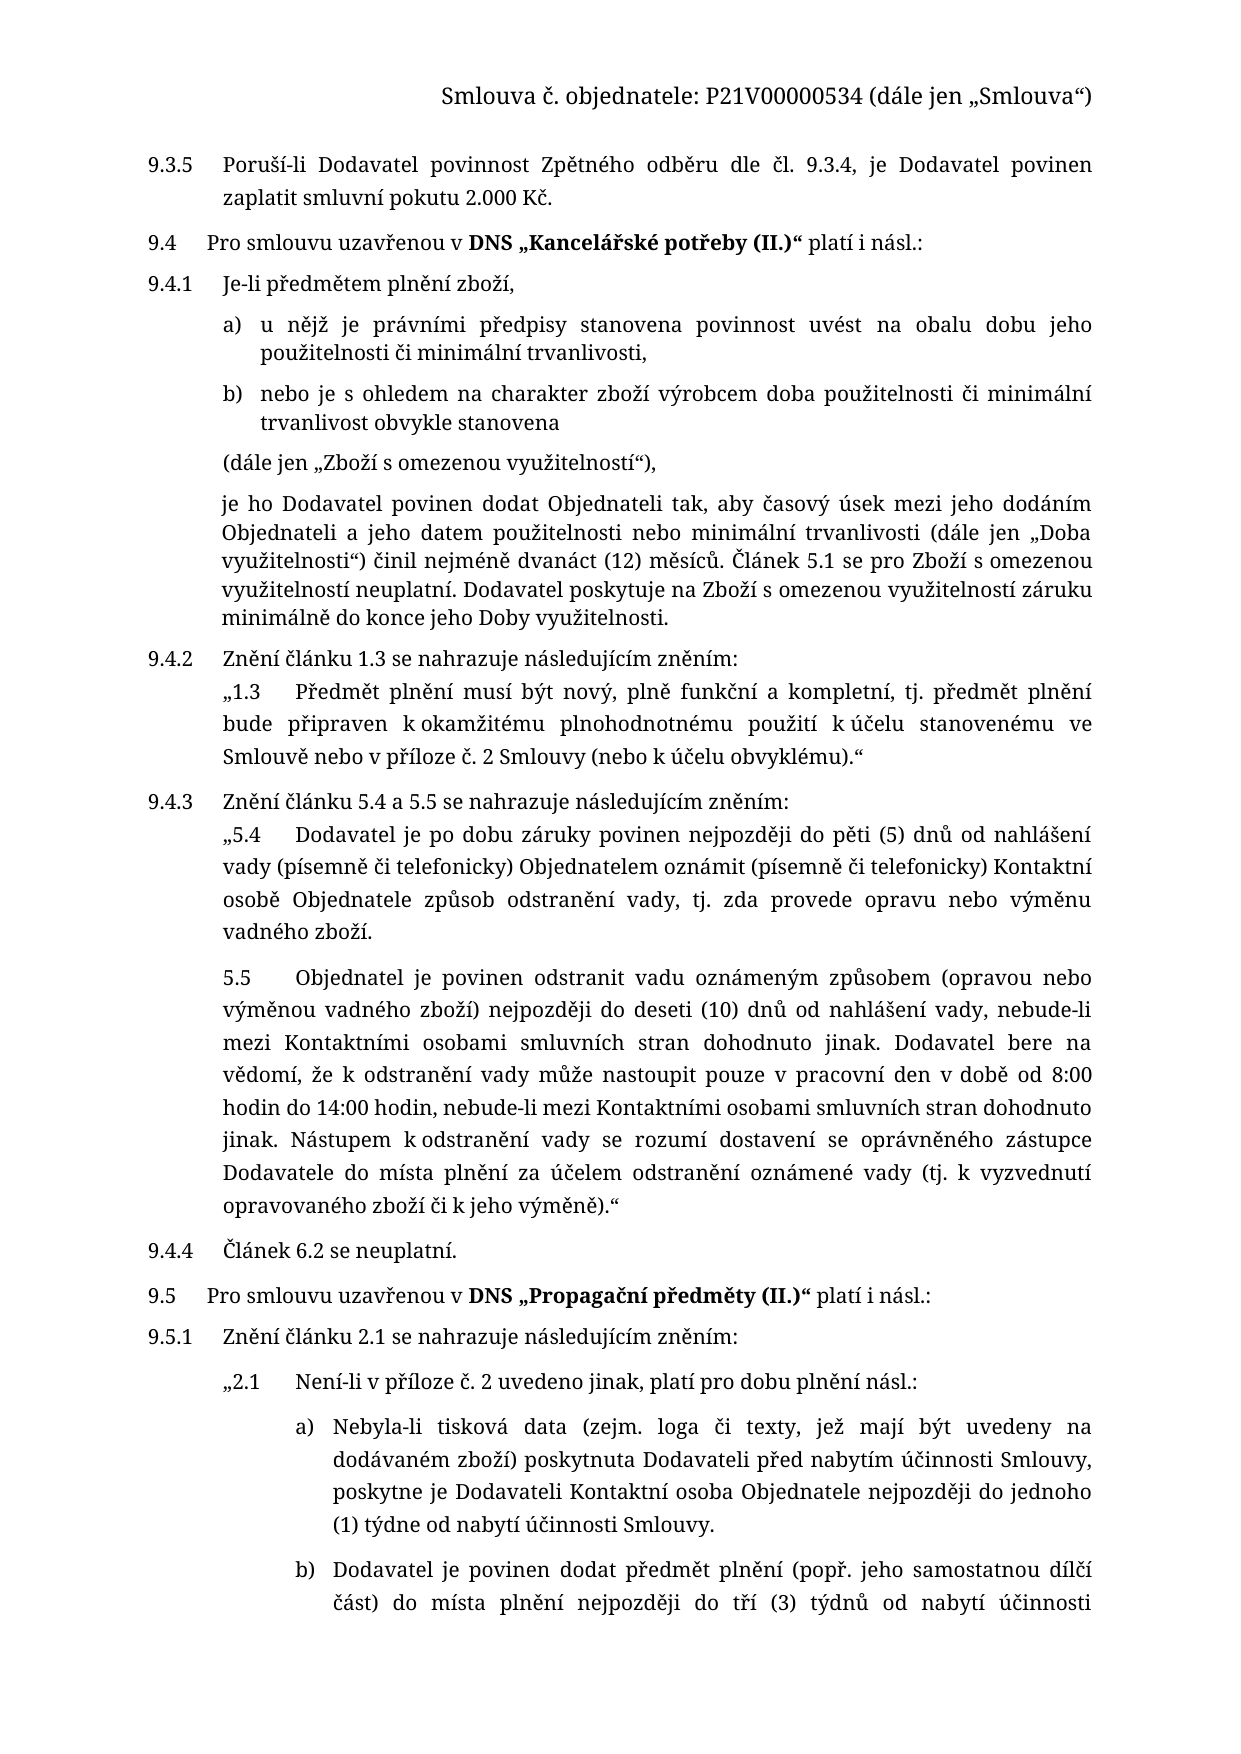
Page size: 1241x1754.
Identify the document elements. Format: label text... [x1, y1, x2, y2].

list Znění článku 5.4 a 5.5 se nahrazuje následujícím zněním: [148, 787, 1093, 816]
list Nebyla-li tisková data (zejm. loga či texty, jež mají být uvedeny na dodávaném zboží) poskytnuta Dodavateli před nabytím účinnosti Smlouvy, poskytne je Dodavateli Kontaktní osoba Objednatele nejpozději do jednoho (1) týdne od nabytí účinnosti Smlouvy. [295, 1412, 1093, 1538]
list Pro smlouvu uzavřenou v DNS „Kancelářské potřeby (II.)“ platí i násl.: [148, 228, 1093, 256]
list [295, 1555, 1093, 1616]
list Je-li předmětem plnění zboží, [148, 269, 1093, 297]
list „1.3 Předmět plnění musí být nový, plně funkční a kompletní, tj. předmět plnění bude připraven k okamžitému plnohodnotnému použití k účelu stanovenému ve Smlouvě nebo v příloze č. 2 Smlouvy (nebo k účelu obvyklému).“ [223, 677, 1093, 770]
list „2.1 Není-li v příloze č. 2 uvedeno jinak, platí pro dobu plnění násl.: [223, 1367, 1093, 1396]
list 5.5 Objednatel je povinen odstranit vadu oznámeným způsobem (opravou nebo výměnou vadného zboží) nejpozději do deseti (10) dnů od nahlášení vady, nebude-li mezi Kontaktními osobami smluvních stran dohodnuto jinak. Dodavatel bere na vědomí, že k odstranění vady může nastoupit pouze v pracovní den v době od 8:00 hodin do 14:00 hodin, nebude-li mezi Kontaktními osobami smluvních stran dohodnuto jinak. Nástupem k odstranění vady se rozumí dostavení se oprávněného zástupce Dodavatele do místa plnění za účelem odstranění oznámené vady (tj. k vyzvednutí opravovaného zboží či k jeho výměně).“ [223, 963, 1093, 1219]
list Znění článku 1.3 se nahrazuje následujícím zněním: [148, 644, 1093, 673]
list „5.4 Dodavatel je po dobu záruky povinen nejpozději do pěti (5) dnů od nahlášení vady (písemně či telefonicky) Objednatelem oznámit (písemně či telefonicky) Kontaktní osobě Objednatele způsob odstranění vady, tj. zda provede opravu nebo výměnu vadného zboží. [223, 820, 1093, 946]
list Znění článku 2.1 se nahrazuje následujícím zněním: [148, 1322, 1093, 1350]
list nebo je s ohledem na charakter zboží výrobcem doba použitelnosti či minimální trvanlivost obvykle stanovena [223, 379, 1093, 436]
list Pro smlouvu uzavřenou v DNS „Propagační předměty (II.)“ platí i násl.: [148, 1281, 1093, 1309]
text je ho Dodavatel povinen dodat Objednateli tak, aby časový úsek mezi jeho dodáním Objednateli a jeho datem použitelnosti nebo minimální trvanlivosti (dále jen „Doba využitelnosti“) činil nejméně dvanáct (12) měsíců. Článek 5.1 se pro Zboží s omezenou využitelností neuplatní. Dodavatel poskytuje na Zboží s omezenou využitelností záruku minimálně do konce jeho Doby využitelnosti. [221, 489, 1093, 632]
list Článek 6.2 se neuplatní. [148, 1236, 1093, 1264]
list u nějž je právními předpisy stanovena povinnost uvést na obalu dobu jeho použitelnosti či minimální trvanlivosti, [223, 310, 1093, 367]
text (dále jen „Zboží s omezenou využitelností“), [223, 448, 1093, 477]
list Poruší-li Dodavatel povinnost Zpětného odběru dle čl. 9.3.4, je Dodavatel povinen zaplatit smluvní pokutu 2.000 Kč. [148, 150, 1093, 211]
